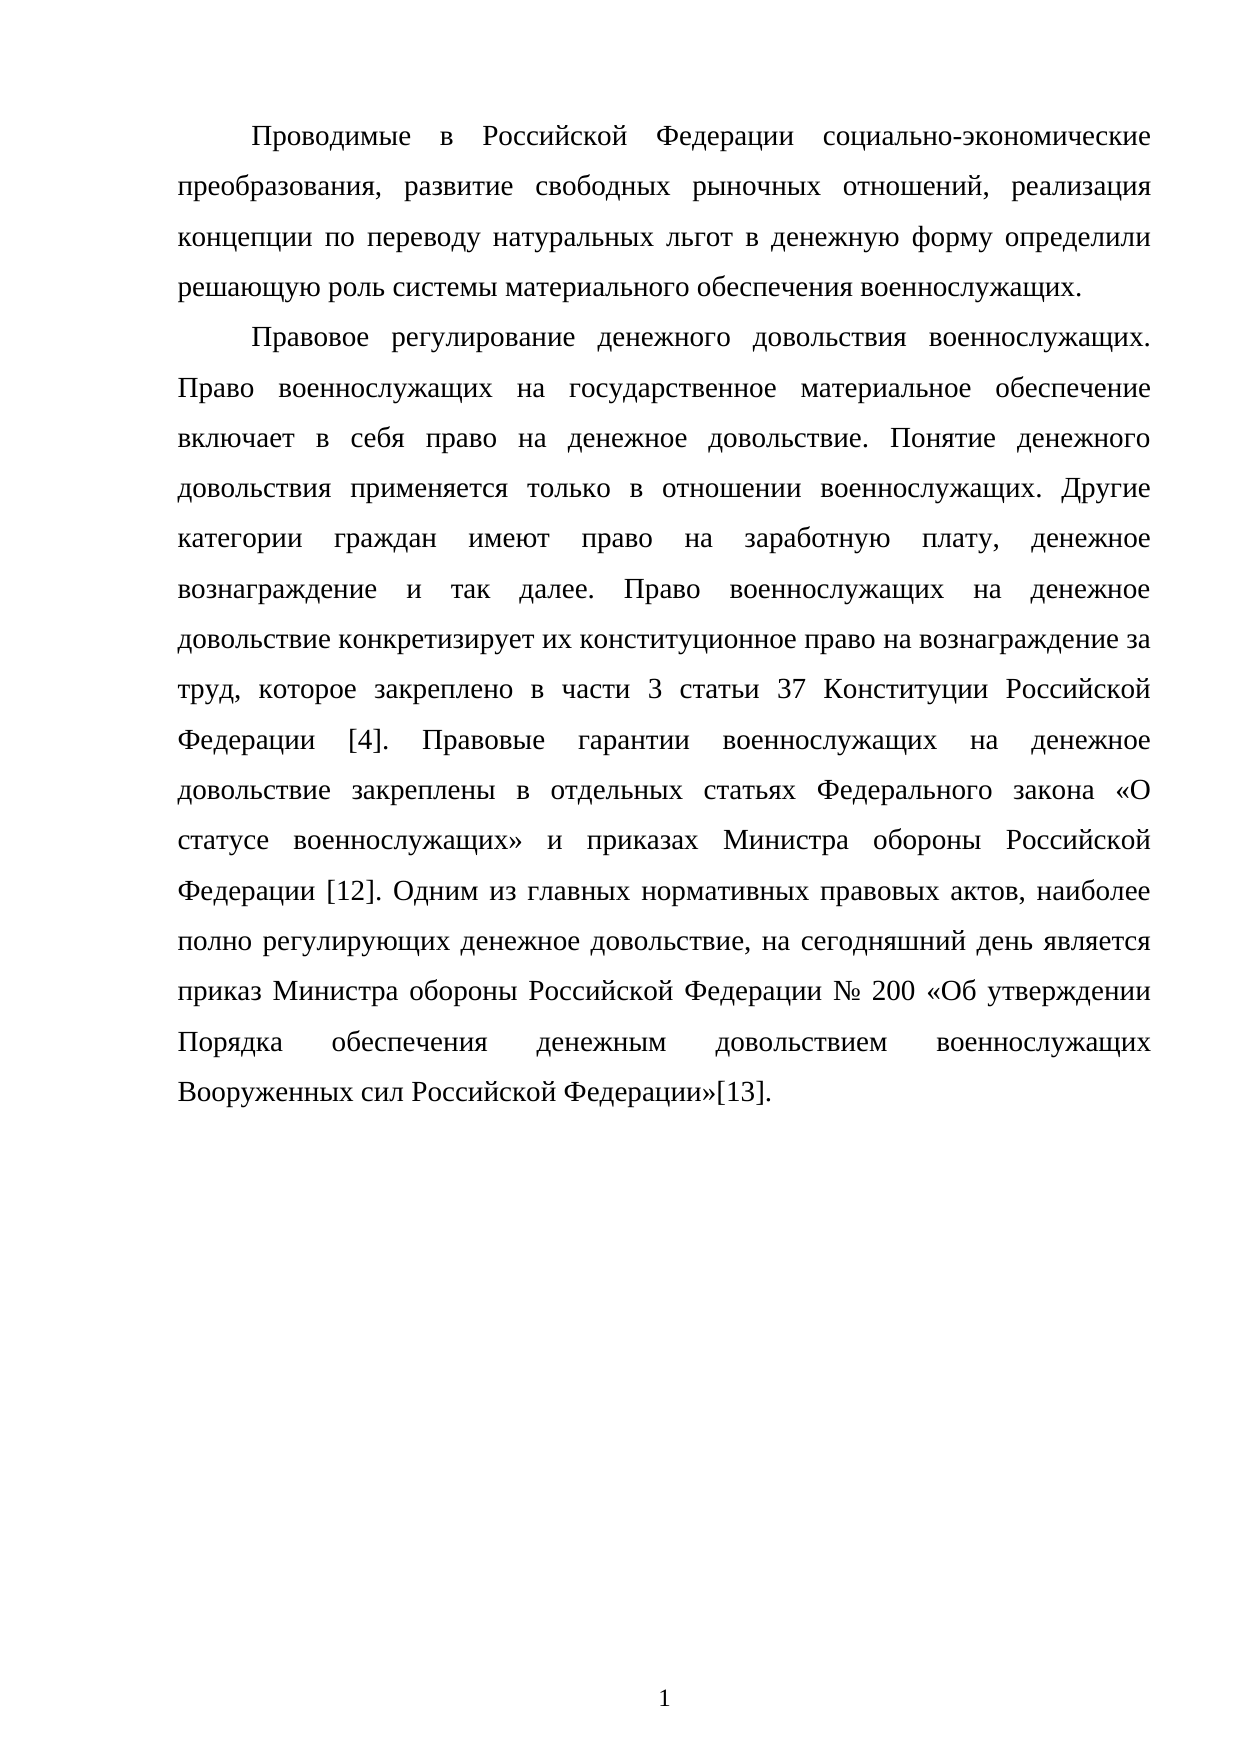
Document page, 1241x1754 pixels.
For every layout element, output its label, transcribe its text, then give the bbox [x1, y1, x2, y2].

text Правовое регулирование денежного довольствия военнослужащих. Право военнослужащих на государственное материальное обеспечение включает в себя право на денежное довольствие. Понятие денежного довольствия применяется только в отношении военнослужащих. Другие категории граждан имеют право на заработную плату, денежное вознаграждение и так далее. Право военнослужащих на денежное довольствие конкретизирует их конституционное право на вознаграждение за труд, которое закреплено в части 3 статьи 37 Конституции Российской Федерации [4]. Правовые гарантии военнослужащих на денежное довольствие закреплены в отдельных статьях Федерального закона «О статусе военнослужащих» и приказах Министра обороны Российской Федерации [12]. Одним из главных нормативных правовых актов, наиболее полно регулирующих денежное довольствие, на сегодняшний день является приказ Министра обороны Российской Федерации № 200 «Об утверждении Порядка обеспечения денежным довольствием военнослужащих Вооруженных сил Российской Федерации»[13]. [177, 319, 1152, 1108]
text Проводимые в Российской Федерации социально-экономические преобразования, развитие свободных рыночных отношений, реализация концепции по переводу натуральных льгот в денежную форму определили решающую роль системы материального обеспечения военнослужащих. [177, 118, 1152, 303]
